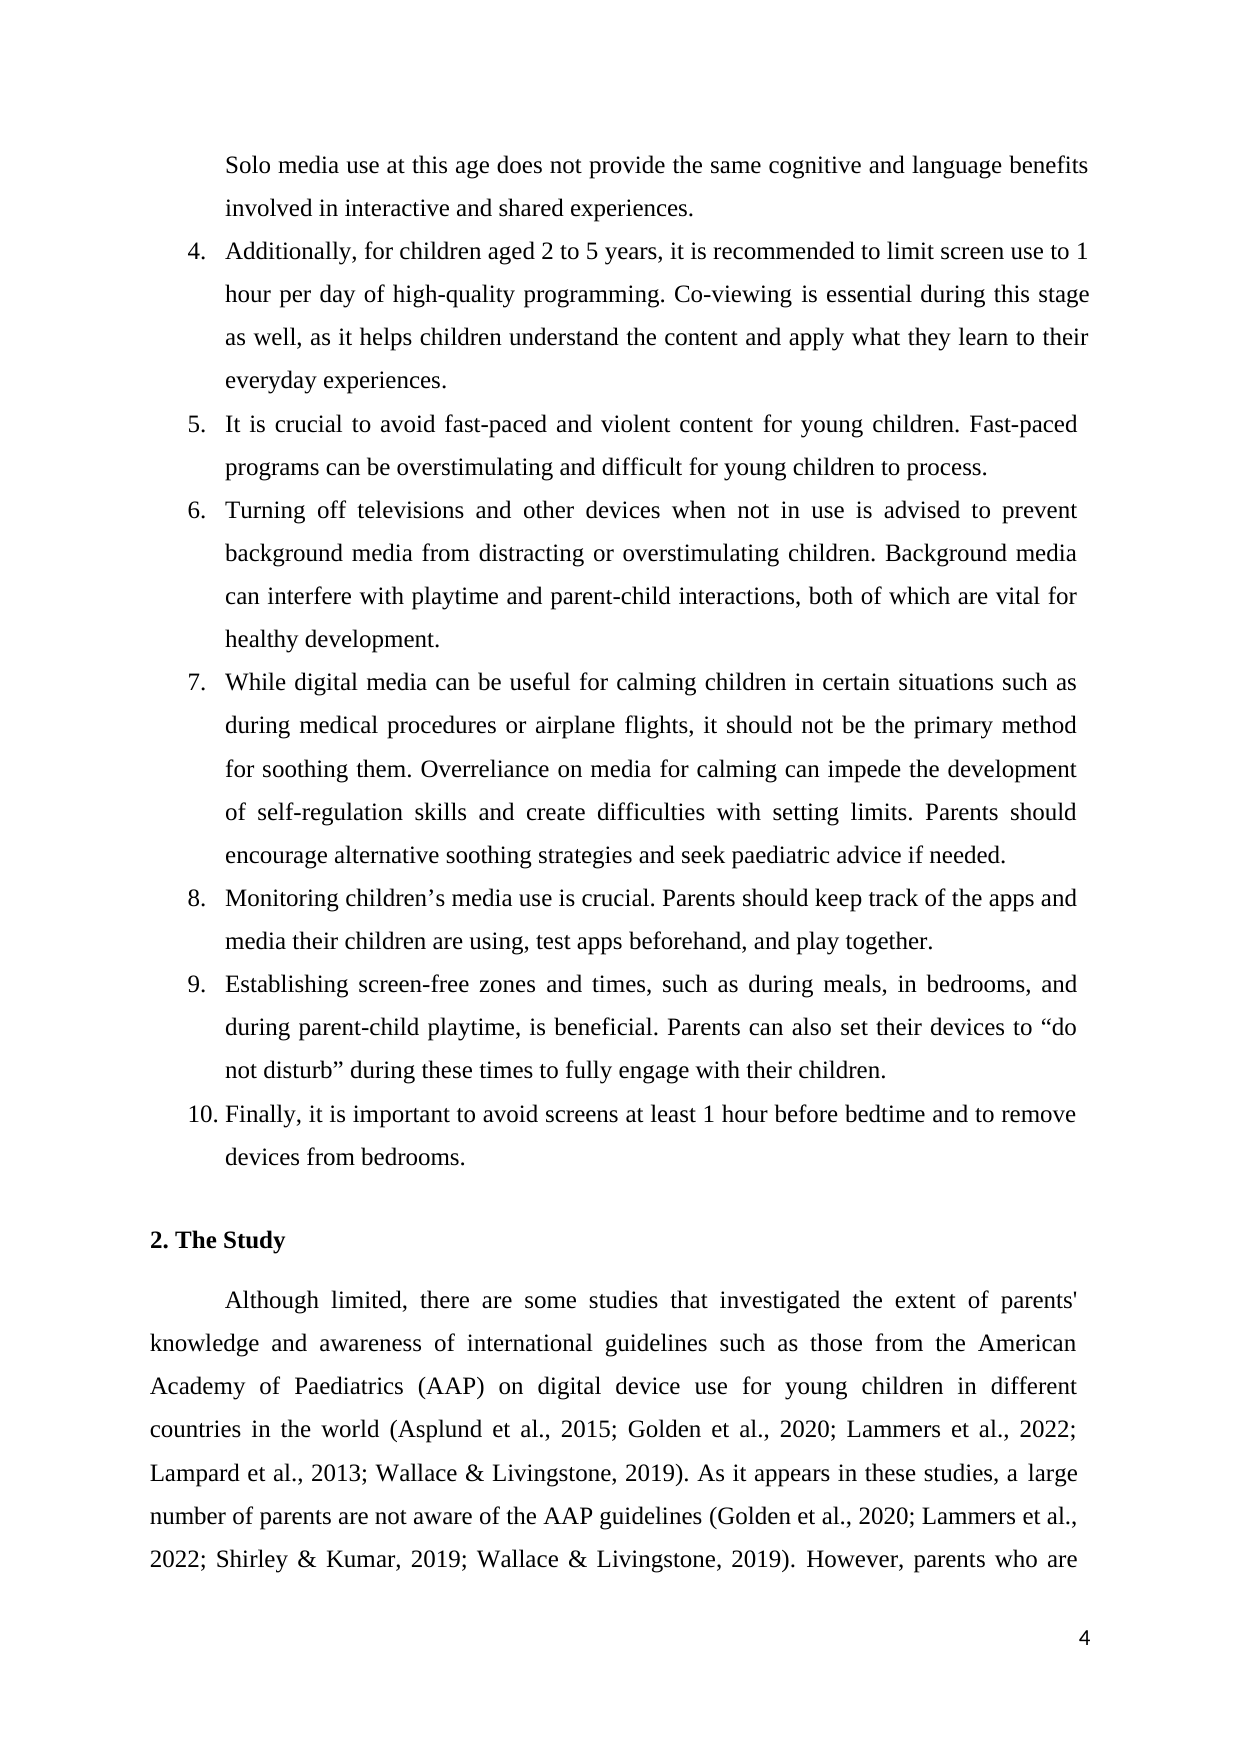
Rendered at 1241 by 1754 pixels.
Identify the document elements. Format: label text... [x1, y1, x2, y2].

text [149, 1394, 1078, 1573]
list It is crucial to avoid fast-paced and violent content for young children. Fast-paced programs can be overstimulating and difficult for young children to process. [187, 409, 1078, 481]
list While digital media can be useful for calming children in certain situations such as during medical procedures or airplane flights, it should not be the primary method for soothing them. Overreliance on media for calming can impede the development of self-regulation skills and create difficulties with setting limits. Parents should encourage alternative soothing strategies and seek paediatric advice if needed. [187, 667, 1078, 869]
list Establishing screen-free zones and times, such as during meals, in bedrooms, and during parent-child playtime, is beneficial. Parents can also set their devices to “do not disturb” during these times to fully engage with their children. [187, 969, 1078, 1084]
list Finally, it is important to avoid screens at least 1 hour before bedtime and to remove devices from bedrooms. [187, 1099, 1078, 1171]
list Turning off televisions and other devices when not in use is advised to prevent background media from distracting or overstimulating children. Background media can interfere with playtime and parent-child interactions, both of which are vital for healthy development. [187, 495, 1078, 653]
text 2. The Study [150, 1225, 1090, 1254]
list Additionally, for children aged 2 to 5 years, it is recommended to limit screen use to 1 hour per day of high-quality programming. Co-viewing is essential during this stage as well, as it helps children understand the content and apply what they learn to their everyday experiences. [187, 236, 1090, 394]
list Monitoring children’s media use is crucial. Parents should keep track of the apps and media their children are using, test apps beforehand, and play together. [187, 883, 1078, 955]
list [187, 150, 1090, 222]
